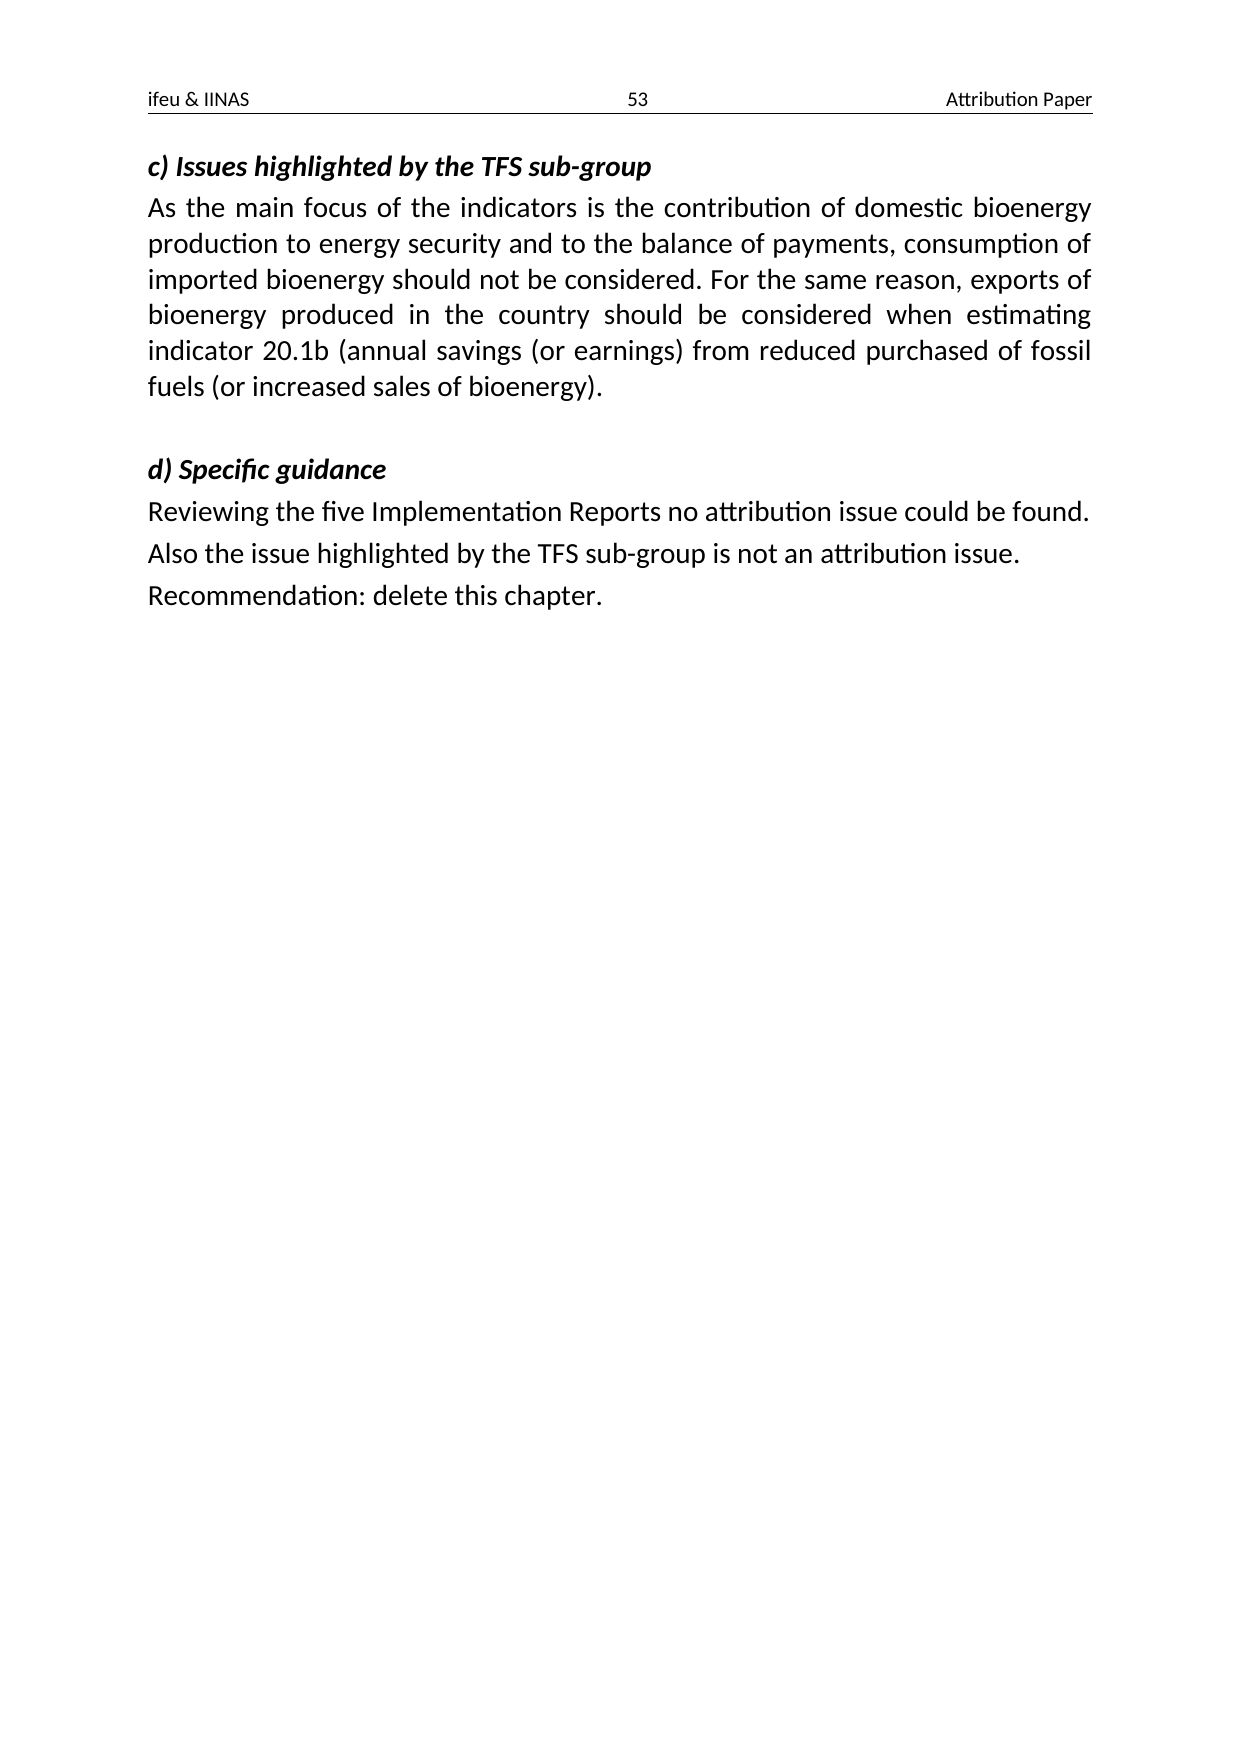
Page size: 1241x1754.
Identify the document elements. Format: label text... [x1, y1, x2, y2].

text d) Specific guidance [148, 451, 1093, 487]
text As the main focus of the indicators is the contribution of domestic bioenergy production to energy security and to the balance of payments, consumption of imported bioenergy should not be considered. For the same reason, exports of bioenergy produced in the country should be considered when estimating indicator 20.1b (annual savings (or earnings) from reduced purchased of fossil fuels (or increased sales of bioenergy). [148, 189, 1093, 403]
text c) Issues highlighted by the TFS sub-group [148, 148, 1093, 183]
text Reviewing the five Implementation Reports no attribution issue could be found. [148, 493, 1093, 529]
text Recommendation: delete this chapter. [148, 577, 1093, 613]
text Also the issue highlighted by the TFS sub-group is not an attribution issue. [148, 535, 1093, 571]
